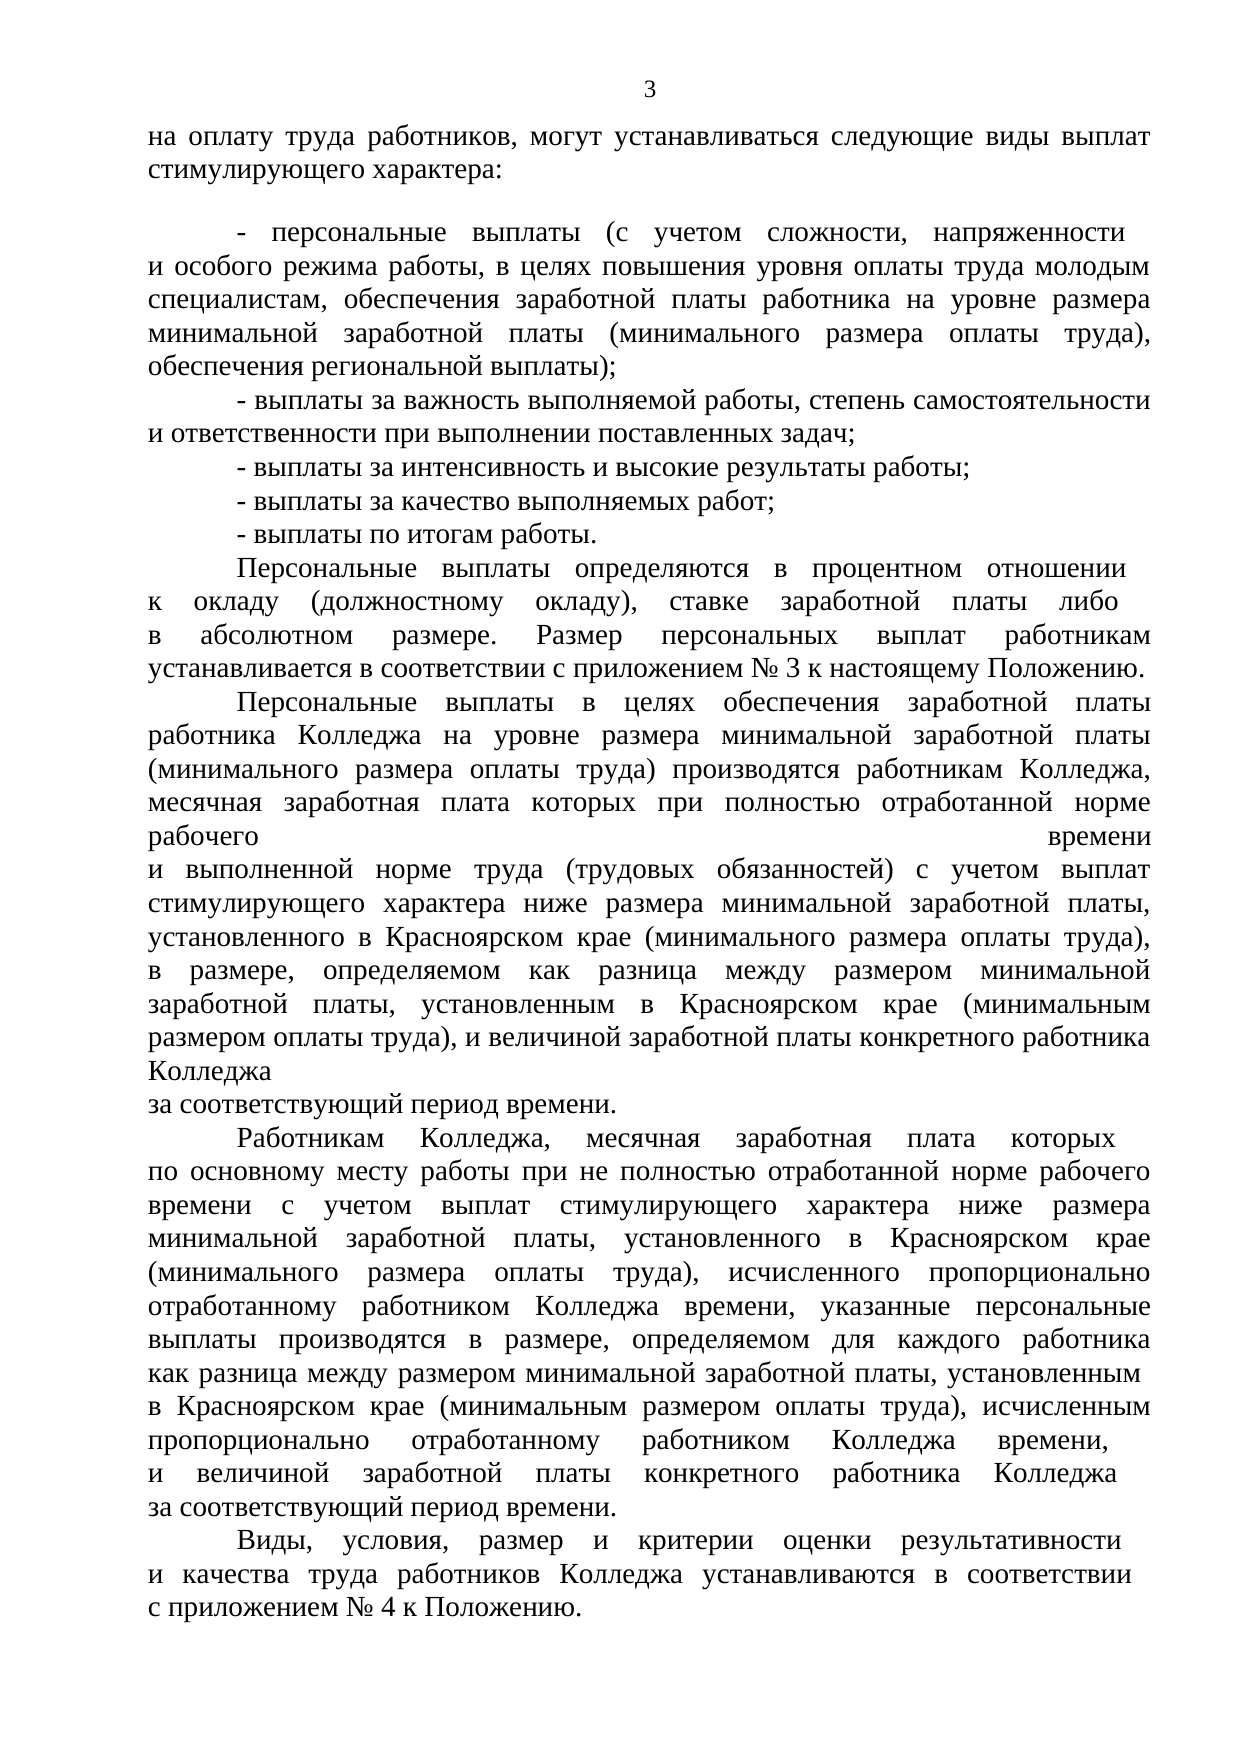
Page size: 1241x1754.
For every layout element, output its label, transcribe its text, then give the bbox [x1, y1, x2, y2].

text - выплаты за важность выполняемой работы, степень самостоятельности и ответственности при выполнении поставленных задач; [148, 382, 1152, 449]
text Персональные выплаты определяются в процентном отношении к окладу (должностному окладу), ставке заработной платы либо в абсолютном размере. Размер персональных выплат работникам устанавливается в соответствии с приложением № 3 к настоящему Положению. [148, 550, 1152, 684]
text Персональные выплаты в целях обеспечения заработной платы работника Колледжа на уровне размера минимальной заработной платы (минимального размера оплаты труда) производятся работникам Колледжа, месячная заработная плата которых при полностью отработанной норме рабочего времени и выполненной норме труда (трудовых обязанностей) с учетом выплат стимулирующего характера ниже размера минимальной заработной платы, установленного в Красноярском крае (минимального размера оплаты труда), в размере, определяемом как разница между размером минимальной заработной платы, установленным в Красноярском крае (минимальным размером оплаты труда), и величиной заработной платы конкретного работника Колледжа за соответствующий период времени. [148, 684, 1152, 1120]
text - выплаты за качество выполняемых работ; [148, 483, 1152, 516]
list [148, 118, 1152, 185]
text - выплаты за интенсивность и высокие результаты работы; [148, 449, 1152, 483]
text - персональные выплаты (с учетом сложности, напряженности и особого режима работы, в целях повышения уровня оплаты труда молодым специалистам, обеспечения заработной платы работника на уровне размера минимальной заработной платы (минимального размера оплаты труда), обеспечения региональной выплаты); [148, 214, 1152, 382]
text Виды, условия, размер и критерии оценки результативности и качества труда работников Колледжа устанавливаются в соответствии с приложением № 4 к Положению. [148, 1522, 1152, 1623]
text - выплаты по итогам работы. [148, 516, 1152, 550]
text Работникам Колледжа, месячная заработная плата которых по основному месту работы при не полностью отработанной норме рабочего времени с учетом выплат стимулирующего характера ниже размера минимальной заработной платы, установленного в Красноярском крае (минимального размера оплаты труда), исчисленного пропорционально отработанному работником Колледжа времени, указанные персональные выплаты производятся в размере, определяемом для каждого работника как разница между размером минимальной заработной платы, установленным в Красноярском крае (минимальным размером оплаты труда), исчисленным пропорционально отработанному работником Колледжа времени, и величиной заработной платы конкретного работника Колледжа за соответствующий период времени. [148, 1120, 1152, 1522]
